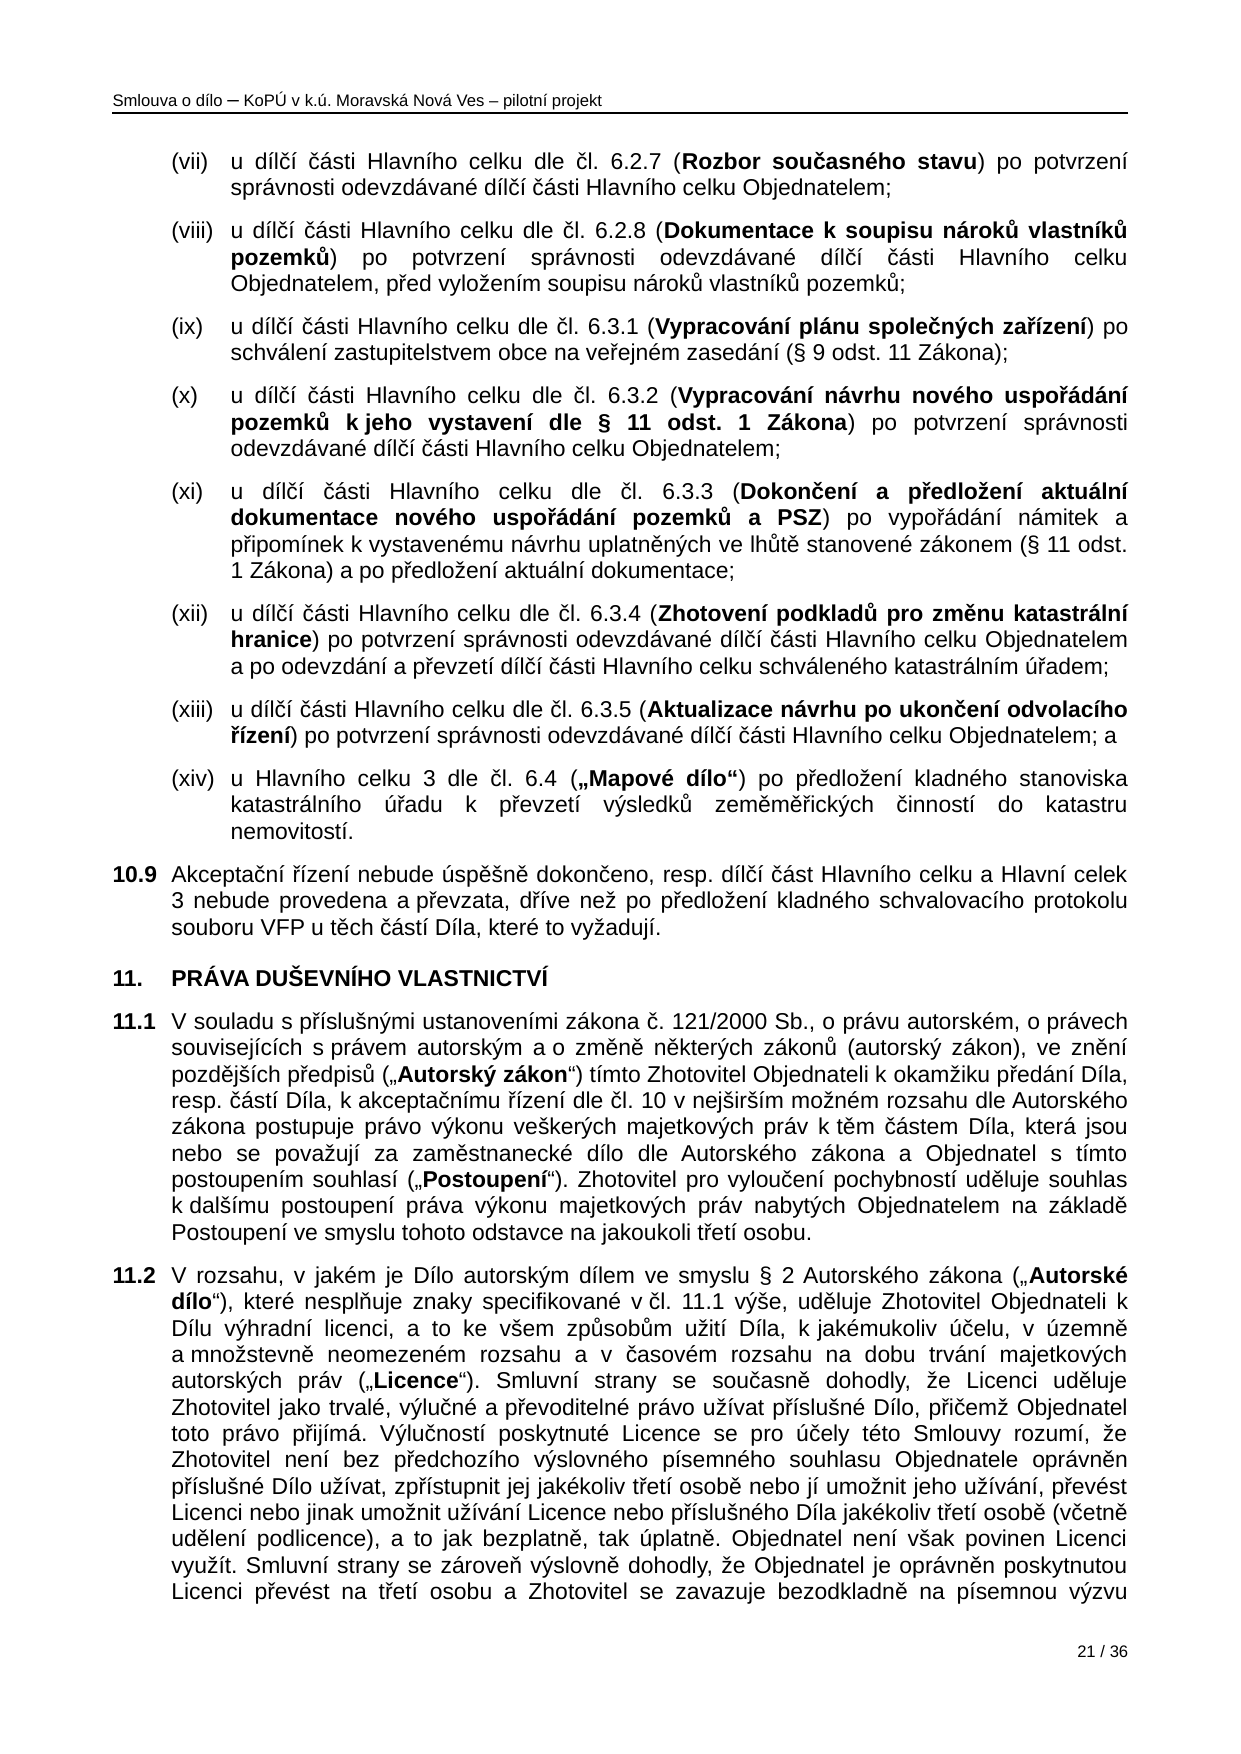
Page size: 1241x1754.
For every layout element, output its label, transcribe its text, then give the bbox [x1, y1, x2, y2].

list u dílčí části Hlavního celku dle čl. 6.2.8 (Dokumentace k soupisu nároků vlastníků pozemků) po potvrzení správnosti odevzdávané dílčí části Hlavního celku Objednatelem, před vyložením soupisu nároků vlastníků pozemků; [171, 217, 1128, 296]
text Akceptační řízení nebude úspěšně dokončeno, resp. dílčí část Hlavního celku a Hlavní celek 3 nebude provedena a převzata, dříve než po předložení kladného schvalovacího protokolu souboru VFP u těch částí Díla, které to vyžadují. [112, 861, 1128, 940]
list u dílčí části Hlavního celku dle čl. 6.3.2 (Vypracování návrhu nového uspořádání pozemků k jeho vystavení dle § 11 odst. 1 Zákona) po potvrzení správnosti odevzdávané dílčí části Hlavního celku Objednatelem; [171, 382, 1128, 461]
list u dílčí části Hlavního celku dle čl. 6.3.1 (Vypracování plánu společných zařízení) po schválení zastupitelstvem obce na veřejném zasedání (§ 9 odst. 11 Zákona); [171, 313, 1128, 366]
list u dílčí části Hlavního celku dle čl. 6.2.7 (Rozbor současného stavu) po potvrzení správnosti odevzdávané dílčí části Hlavního celku Objednatelem; [171, 148, 1128, 200]
list u dílčí části Hlavního celku dle čl. 6.3.4 (Zhotovení podkladů pro změnu katastrální hranice) po potvrzení správnosti odevzdávané dílčí části Hlavního celku Objednatelem a po odevzdání a převzetí dílčí části Hlavního celku schváleného katastrálním úřadem; [171, 600, 1128, 679]
text Práva duševního vlastnictví [112, 965, 1128, 991]
text V souladu s příslušnými ustanoveními zákona č. 121/2000 Sb., o právu autorském, o právech souvisejících s právem autorským a o změně některých zákonů (autorský zákon), ve znění pozdějších předpisů („Autorský zákon“) tímto Zhotovitel Objednateli k okamžiku předání Díla, resp. částí Díla, k akceptačnímu řízení dle čl. 10 v nejširším možném rozsahu dle Autorského zákona postupuje právo výkonu veškerých majetkových práv k těm částem Díla, která jsou nebo se považují za zaměstnanecké dílo dle Autorského zákona a Objednatel s tímto postoupením souhlasí („Postoupení“). Zhotovitel pro vyloučení pochybností uděluje souhlas k dalšímu postoupení práva výkonu majetkových práv nabytých Objednatelem na základě Postoupení ve smyslu tohoto odstavce na jakoukoli třetí osobu. [112, 1008, 1128, 1245]
list u Hlavního celku 3 dle čl. 6.4 („Mapové dílo“) po předložení kladného stanoviska katastrálního úřadu k převzetí výsledků zeměměřických činností do katastru nemovitostí. [171, 765, 1128, 844]
list u dílčí části Hlavního celku dle čl. 6.3.3 (Dokončení a předložení aktuální dokumentace nového uspořádání pozemků a PSZ) po vypořádání námitek a připomínek k vystavenému návrhu uplatněných ve lhůtě stanovené zákonem (§ 11 odst. 1 Zákona) a po předložení aktuální dokumentace; [171, 478, 1128, 583]
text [112, 1262, 1128, 1604]
list u dílčí části Hlavního celku dle čl. 6.3.5 (Aktualizace návrhu po ukončení odvolacího řízení) po potvrzení správnosti odevzdávané dílčí části Hlavního celku Objednatelem; a [171, 696, 1128, 748]
